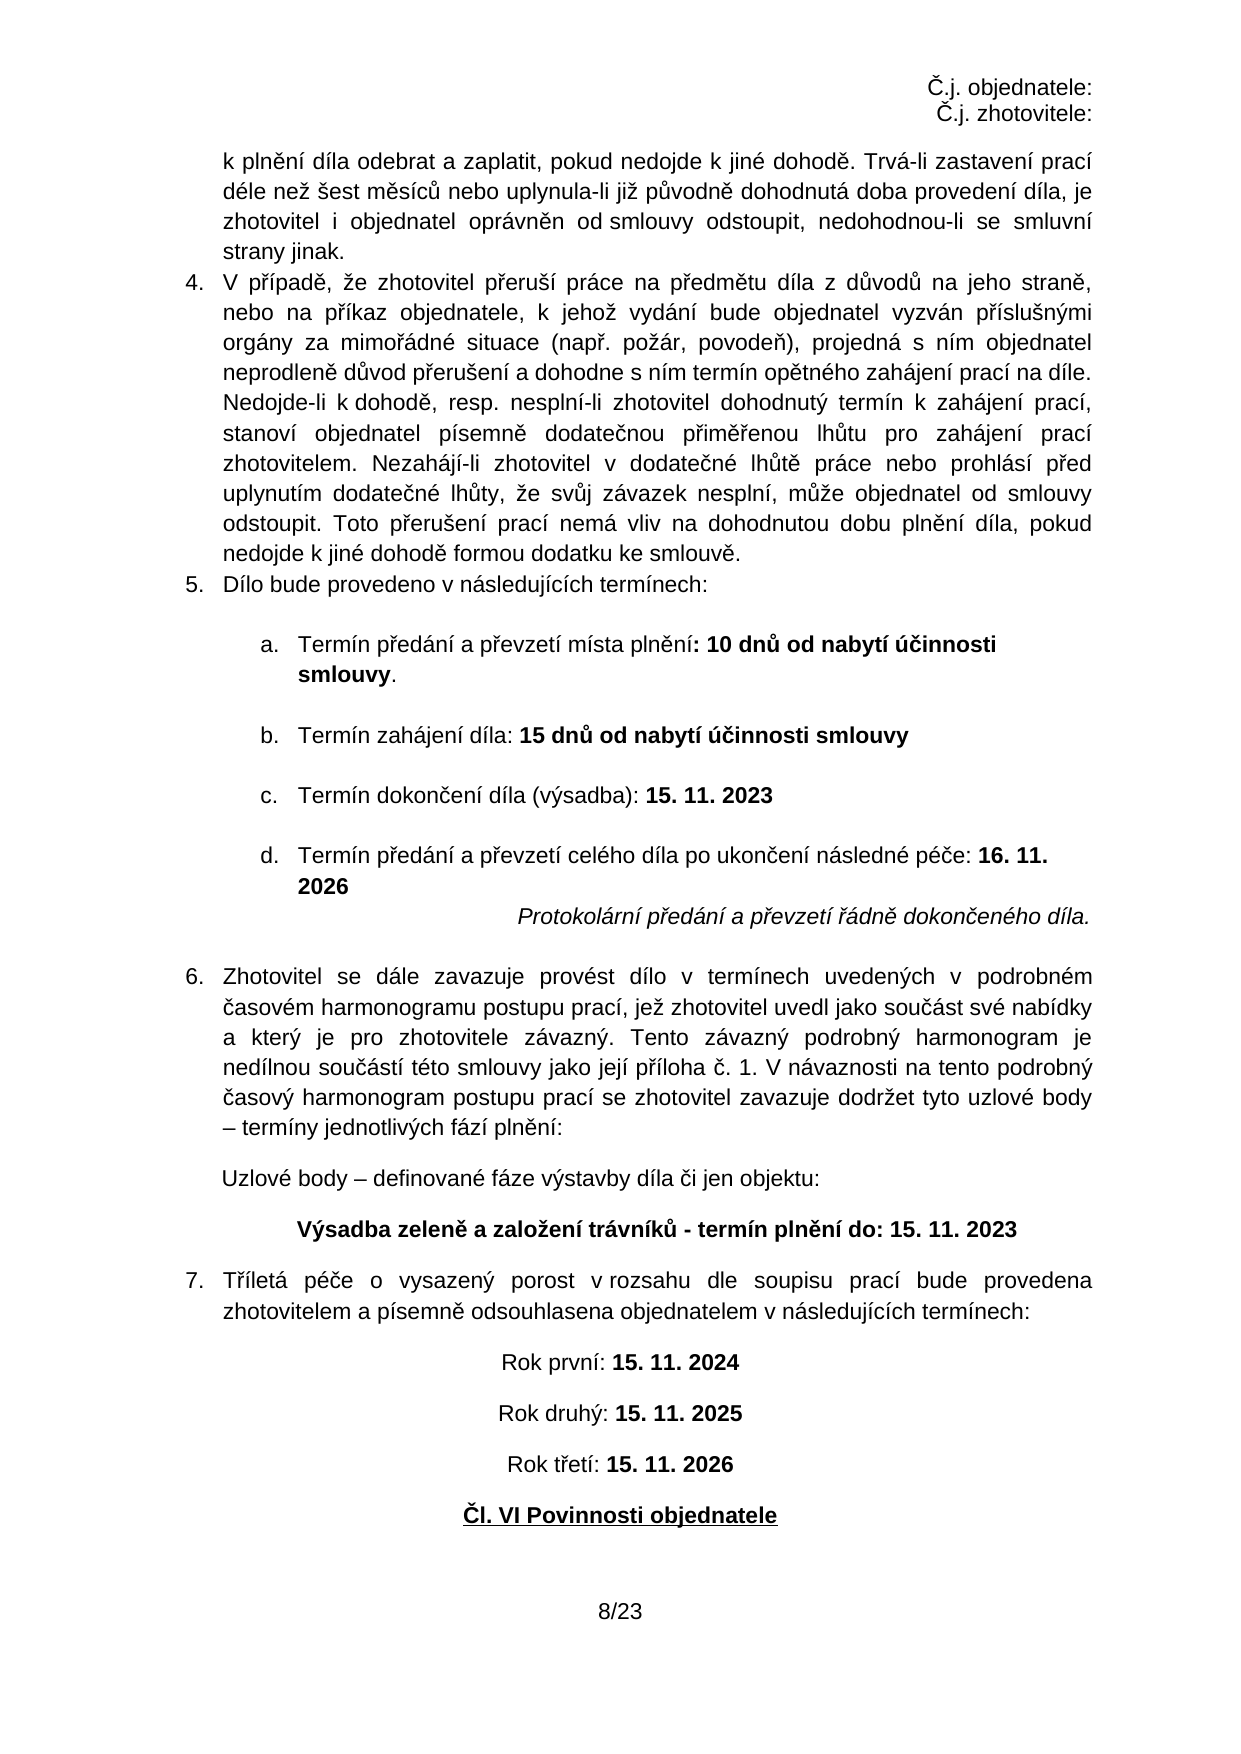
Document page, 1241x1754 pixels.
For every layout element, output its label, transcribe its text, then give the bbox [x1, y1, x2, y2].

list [185, 148, 1093, 264]
text Rok druhý: 15. 11. 2025 [148, 1400, 1093, 1426]
list Termín předání a převzetí místa plnění: 10 dnů od nabytí účinnosti smlouvy. [260, 631, 1093, 687]
text Uzlové body – definované fáze výstavby díla či jen objektu: [148, 1165, 1093, 1192]
list Protokolární předání a převzetí řádně dokončeného díla. [223, 903, 1093, 929]
list Termín zahájení díla: 15 dnů od nabytí účinnosti smlouvy [260, 722, 1093, 748]
list Zhotovitel se dále zavazuje provést dílo v termínech uvedených v podrobném časovém harmonogramu postupu prací, jež zhotovitel uvedl jako součást své nabídky a který je pro zhotovitele závazný. Tento závazný podrobný harmonogram je nedílnou součástí této smlouvy jako její příloha č. 1. V návaznosti na tento podrobný časový harmonogram postupu prací se zhotovitel zavazuje dodržet tyto uzlové body – termíny jednotlivých fází plnění: [185, 963, 1093, 1141]
text Čl. VI Povinnosti objednatele [148, 1502, 1093, 1528]
list Dílo bude provedeno v následujících termínech: [185, 571, 1093, 597]
list Termín předání a převzetí celého díla po ukončení následné péče: 16. 11. 2026 [260, 842, 1093, 899]
list Termín dokončení díla (výsadba): 15. 11. 2023 [260, 782, 1093, 808]
list Tříletá péče o vysazený porost v rozsahu dle soupisu prací bude provedena zhotovitelem a písemně odsouhlasena objednatelem v následujících termínech: [185, 1267, 1093, 1324]
text Výsadba zeleně a založení trávníků - termín plnění do: 15. 11. 2023 [148, 1216, 1093, 1243]
text Rok první: 15. 11. 2024 [148, 1349, 1093, 1375]
text Rok třetí: 15. 11. 2026 [148, 1451, 1093, 1477]
list V případě, že zhotovitel přeruší práce na předmětu díla z důvodů na jeho straně, nebo na příkaz objednatele, k jehož vydání bude objednatel vyzván příslušnými orgány za mimořádné situace (např. požár, povodeň), projedná s ním objednatel neprodleně důvod přerušení a dohodne s ním termín opětného zahájení prací na díle. Nedojde-li k dohodě, resp. nesplní-li zhotovitel dohodnutý termín k zahájení prací, stanoví objednatel písemně dodatečnou přiměřenou lhůtu pro zahájení prací zhotovitelem. Nezahájí-li zhotovitel v dodatečné lhůtě práce nebo prohlásí před uplynutím dodatečné lhůty, že svůj závazek nesplní, může objednatel od smlouvy odstoupit. Toto přerušení prací nemá vliv na dohodnutou dobu plnění díla, pokud nedojde k jiné dohodě formou dodatku ke smlouvě. [185, 268, 1093, 567]
